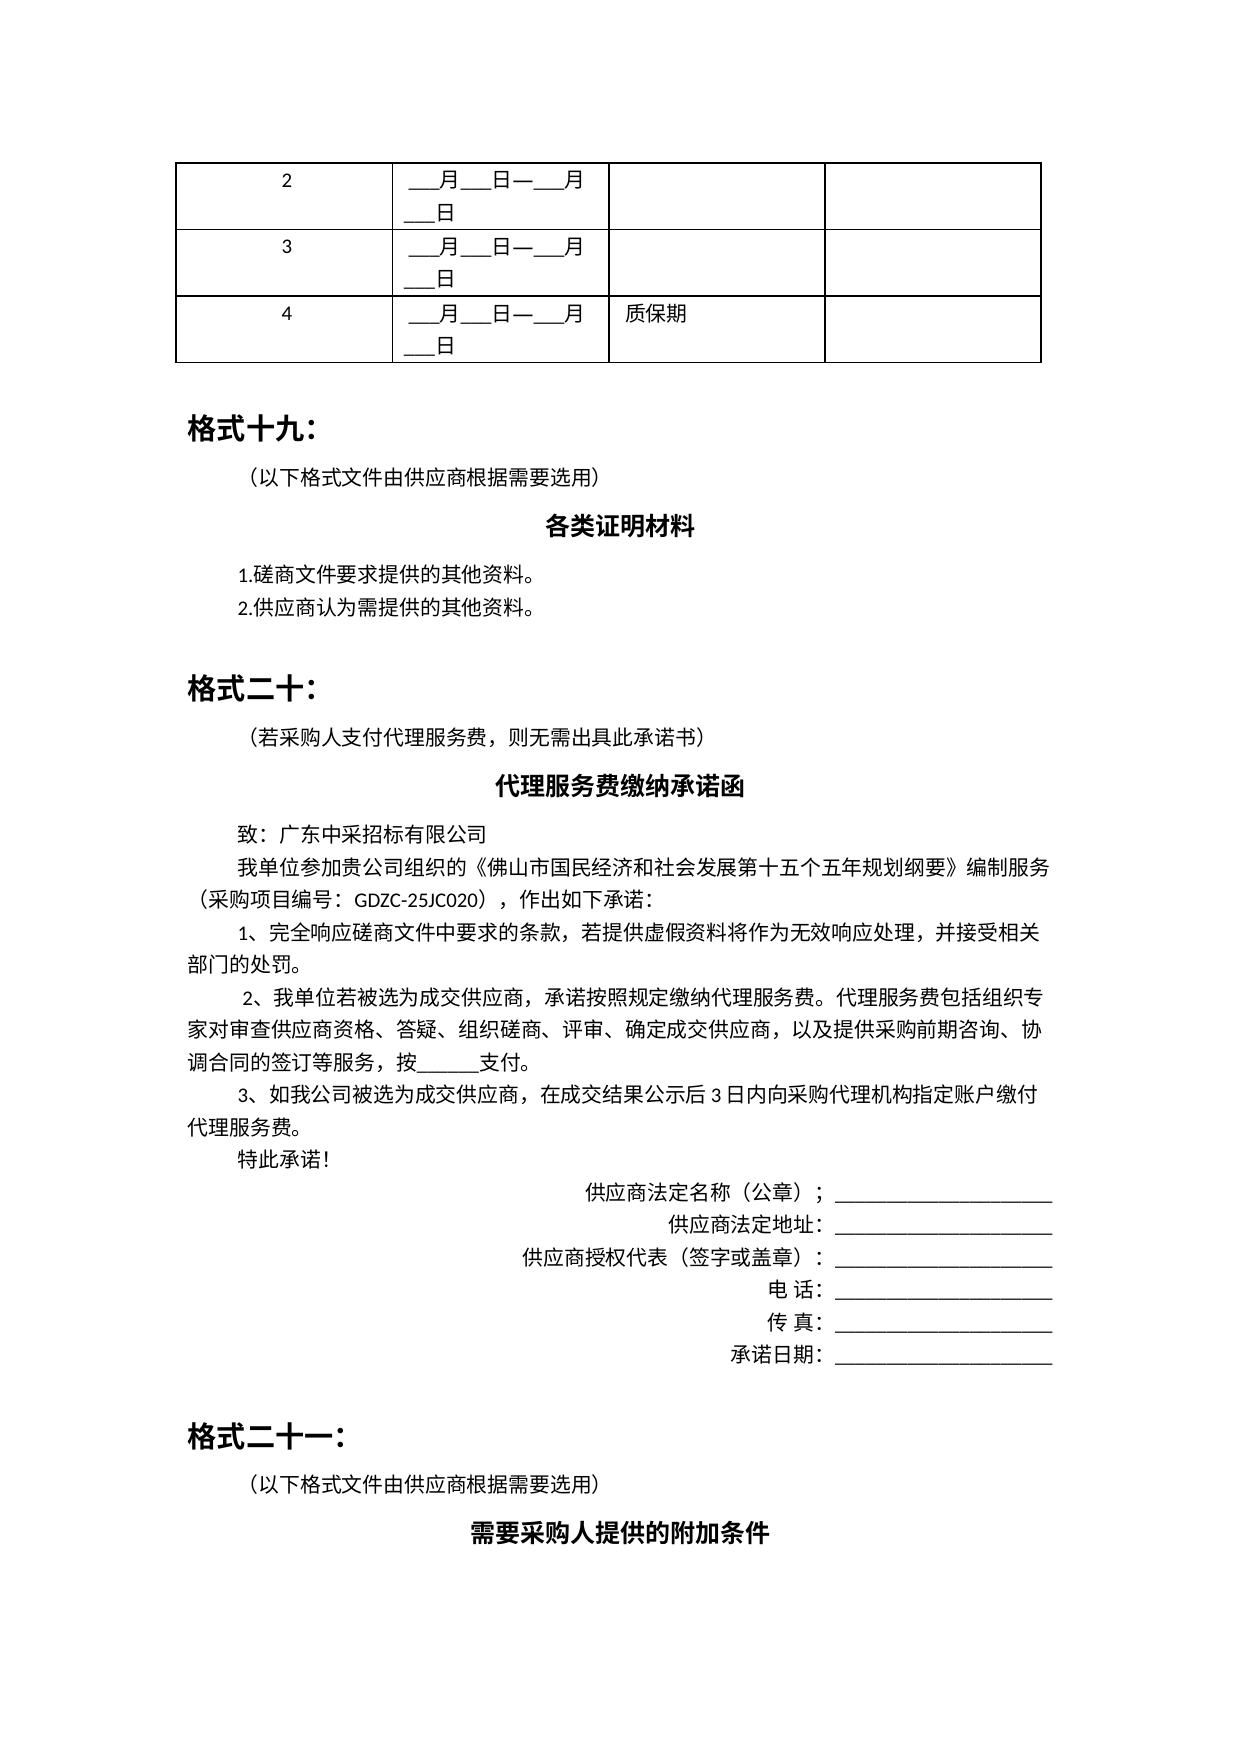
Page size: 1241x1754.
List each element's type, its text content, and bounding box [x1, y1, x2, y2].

text 传 真：_____________________ [187, 1306, 1053, 1338]
text 承诺日期：_____________________ [187, 1338, 1053, 1371]
text 致：广东中采招标有限公司 [187, 818, 1053, 851]
table_cell [826, 230, 1040, 295]
text 格式二十： [187, 656, 1053, 721]
text 特此承诺！ [187, 1143, 1053, 1176]
text 2.供应商认为需提供的其他资料。 [187, 591, 1053, 623]
text 3、如我公司被选为成交供应商，在成交结果公示后3日内向采购代理机构指定账户缴付代理服务费。 [187, 1078, 1053, 1143]
text 电 话：_____________________ [187, 1273, 1053, 1306]
text 格式二十一： [187, 1403, 1053, 1468]
text 1.磋商文件要求提供的其他资料。 [187, 558, 1053, 591]
table_cell 4 [177, 297, 392, 362]
text 需要采购人提供的附加条件 [187, 1501, 1053, 1566]
text 1、完全响应磋商文件中要求的条款，若提供虚假资料将作为无效响应处理，并接受相关部门的处罚。 [187, 916, 1053, 981]
table_cell [610, 164, 824, 228]
text 格式十九： [187, 396, 1053, 461]
text 各类证明材料 [187, 493, 1053, 558]
table_cell ___月___日—___月___日 [393, 230, 608, 295]
table_cell ___月___日—___月___日 [393, 297, 608, 362]
table_cell [610, 230, 824, 295]
table_cell [826, 164, 1040, 228]
table_cell ___月___日—___月___日 [393, 164, 608, 228]
table_cell [826, 297, 1040, 362]
text 供应商法定地址：_____________________ [187, 1208, 1053, 1241]
text （以下格式文件由供应商根据需要选用） [187, 461, 1053, 493]
table_cell 质保期 [610, 297, 824, 362]
text （若采购人支付代理服务费，则无需出具此承诺书） [187, 721, 1053, 753]
table_cell 3 [177, 230, 392, 295]
table_cell 2 [177, 164, 392, 228]
text 供应商法定名称（公章）；_____________________ [187, 1176, 1053, 1208]
text （以下格式文件由供应商根据需要选用） [187, 1468, 1053, 1501]
text 供应商授权代表（签字或盖章）：_____________________ [187, 1241, 1053, 1273]
text 我单位参加贵公司组织的《佛山市国民经济和社会发展第十五个五年规划纲要》编制服务（采购项目编号：GDZC-25JC020），作出如下承诺： [187, 851, 1053, 916]
text 代理服务费缴纳承诺函 [187, 753, 1053, 818]
text 2、我单位若被选为成交供应商，承诺按照规定缴纳代理服务费。代理服务费包括组织专家对审查供应商资格、答疑、组织磋商、评审、确定成交供应商，以及提供采购前期咨询、协调合同的签订等服务，按______支付。 [187, 981, 1053, 1078]
